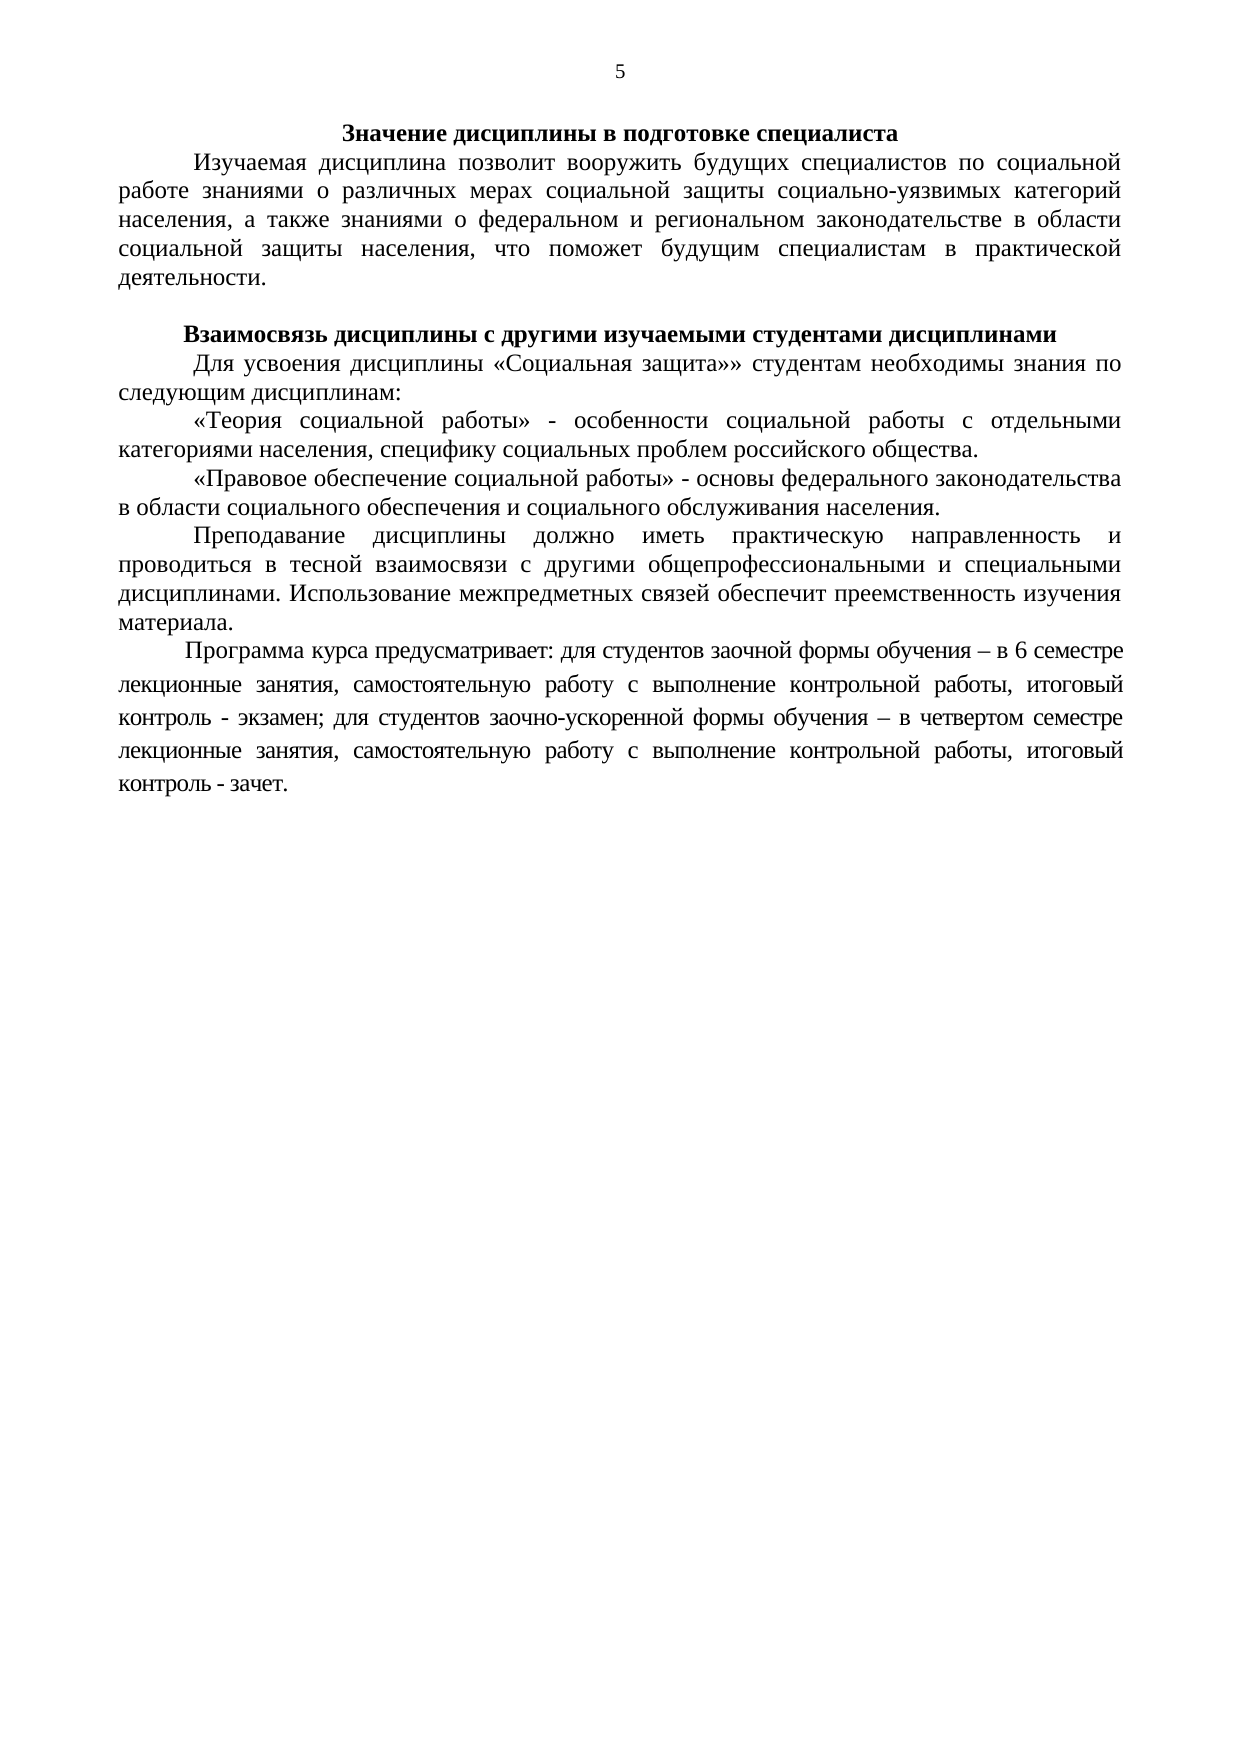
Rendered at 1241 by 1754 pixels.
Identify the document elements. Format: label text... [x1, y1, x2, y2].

text Изучаемая дисциплина позволит вооружить будущих специалистов по социальной работе знаниями о различных мерах социальной защиты социально-уязвимых категорий населения, а также знаниями о федеральном и региональном законодательстве в области социальной защиты населения, что поможет будущим специалистам в практической деятельности. [118, 147, 1122, 291]
text Программа курса предусматривает: для студентов заочной формы обучения – в 6 семестре лекционные занятия, самостоятельную работу с выполнение контрольной работы, итоговый контроль - экзамен; для студентов заочно-ускоренной формы обучения – в четвертом семестре лекционные занятия, самостоятельную работу с выполнение контрольной работы, итоговый контроль - зачет. [118, 636, 1124, 796]
text «Правовое обеспечение социальной работы» - основы федерального законодательства в области социального обеспечения и социального обслуживания населения. [118, 463, 1122, 521]
text «Теория социальной работы» - особенности социальной работы с отдельными категориями населения, специфику социальных проблем российского общества. [118, 406, 1122, 463]
text Для усвоения дисциплины «Социальная защита»» студентам необходимы знания по следующим дисциплинам: [118, 348, 1122, 406]
text Значение дисциплины в подготовке специалиста [118, 118, 1122, 147]
text Взаимосвязь дисциплины с другими изучаемыми студентами дисциплинами [81, 319, 1122, 348]
text Преподавание дисциплины должно иметь практическую направленность и проводиться в тесной взаимосвязи с другими общепрофессиональными и специальными дисциплинами. Использование межпредметных связей обеспечит преемственность изучения материала. [118, 521, 1122, 636]
